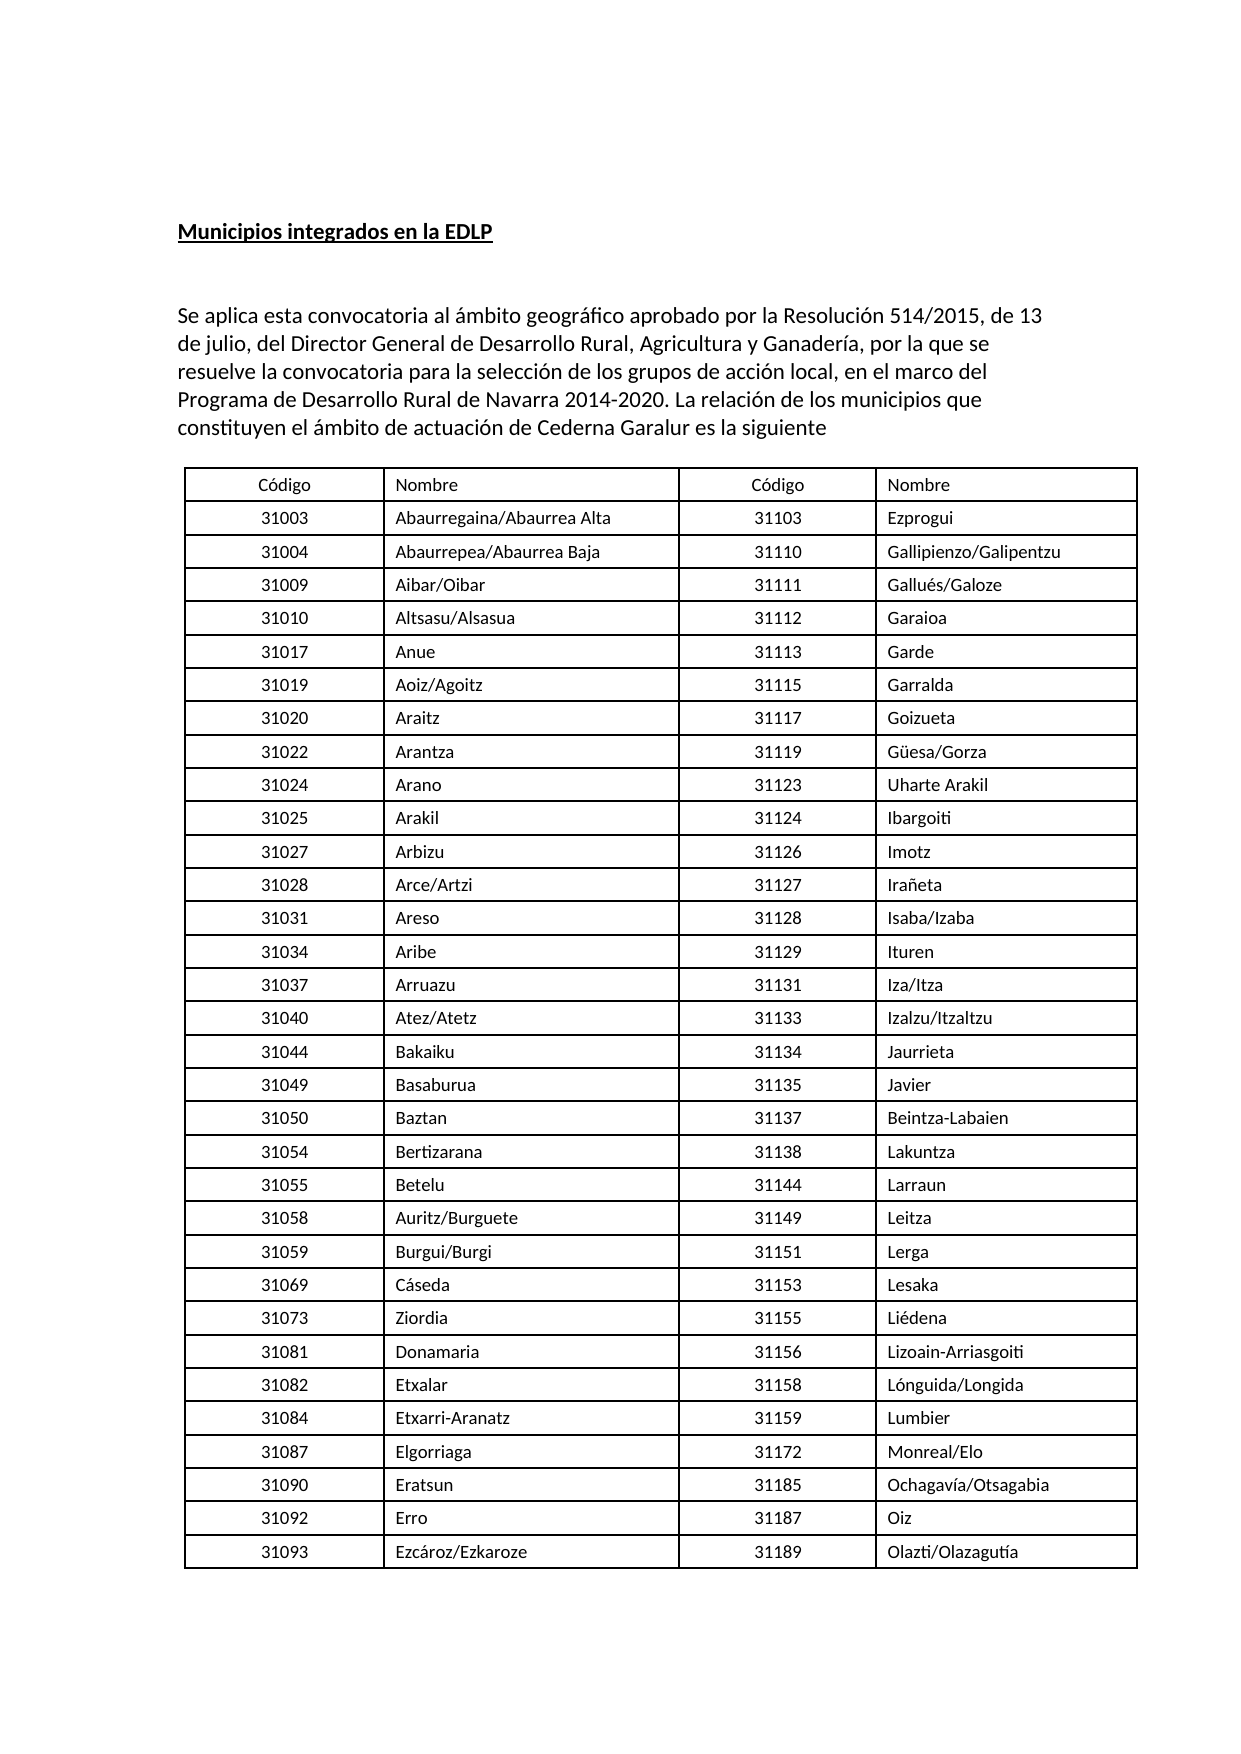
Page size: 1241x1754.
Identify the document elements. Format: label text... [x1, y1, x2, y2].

table_cell 31027 [186, 836, 383, 867]
table_cell 31134 [680, 1036, 875, 1067]
table_cell 31017 [186, 636, 383, 667]
table_cell 31093 [186, 1536, 383, 1567]
table_cell 31003 [186, 502, 383, 533]
table_cell 31020 [186, 702, 383, 733]
table_cell Burgui/Burgi [385, 1236, 678, 1267]
table_cell 31073 [186, 1302, 383, 1333]
table_cell Oiz [877, 1502, 1136, 1533]
table_cell Lumbier [877, 1402, 1136, 1433]
table_header Nombre [877, 469, 1136, 500]
table_cell 31019 [186, 669, 383, 700]
table_cell Arbizu [385, 836, 678, 867]
table_cell Atez/Atetz [385, 1002, 678, 1033]
table_cell Imotz [877, 836, 1136, 867]
text Se aplica esta convocatoria al ámbito geográfico aprobado por la Resolución 514/2015, de 13 de julio, del Director General de Desarrollo Rural, Agricultura y Ganadería, por la que se resuelve la convocatoria para la selección de los grupos de acción local, en el marco del Programa de Desarrollo Rural de Navarra 2014-2020. La relación de los municipios que constituyen el ámbito de actuación de Cederna Garalur es la siguiente [177, 301, 1063, 441]
table_cell Arruazu [385, 969, 678, 1000]
table_cell Iza/Itza [877, 969, 1136, 1000]
table_cell 31128 [680, 902, 875, 933]
table_cell Lerga [877, 1236, 1136, 1267]
table_cell Aribe [385, 936, 678, 967]
table_cell 31111 [680, 569, 875, 600]
table_cell Larraun [877, 1169, 1136, 1200]
table_cell Araitz [385, 702, 678, 733]
table_cell Isaba/Izaba [877, 902, 1136, 933]
table_cell 31084 [186, 1402, 383, 1433]
table_cell Lesaka [877, 1269, 1136, 1300]
table_cell 31054 [186, 1136, 383, 1167]
table_cell Gallués/Galoze [877, 569, 1136, 600]
table_cell 31044 [186, 1036, 383, 1067]
table_cell Lakuntza [877, 1136, 1136, 1167]
table_cell 31137 [680, 1102, 875, 1133]
table_cell Abaurrepea/Abaurrea Baja [385, 536, 678, 567]
table_cell 31037 [186, 969, 383, 1000]
table_cell Ochagavía/Otsagabia [877, 1469, 1136, 1500]
table_cell Ibargoiti [877, 802, 1136, 833]
table_cell 31025 [186, 802, 383, 833]
table_header Código [186, 469, 383, 500]
table_cell 31155 [680, 1302, 875, 1333]
table_cell 31153 [680, 1269, 875, 1300]
table_cell Lónguida/Longida [877, 1369, 1136, 1400]
table_cell 31124 [680, 802, 875, 833]
table_cell Beintza-Labaien [877, 1102, 1136, 1133]
table_cell Lizoain-Arriasgoiti [877, 1336, 1136, 1367]
table_cell Altsasu/Alsasua [385, 602, 678, 633]
table_cell Izalzu/Itzaltzu [877, 1002, 1136, 1033]
table_cell Uharte Arakil [877, 769, 1136, 800]
table_cell 31129 [680, 936, 875, 967]
table_cell 31040 [186, 1002, 383, 1033]
table_cell 31024 [186, 769, 383, 800]
table_cell Ezprogui [877, 502, 1136, 533]
table_cell 31159 [680, 1402, 875, 1433]
table_cell 31090 [186, 1469, 383, 1500]
table_cell Anue [385, 636, 678, 667]
table_cell 31055 [186, 1169, 383, 1200]
table_cell Basaburua [385, 1069, 678, 1100]
table_cell 31149 [680, 1202, 875, 1233]
table_header Nombre [385, 469, 678, 500]
table_cell Garaioa [877, 602, 1136, 633]
table_cell Aoiz/Agoitz [385, 669, 678, 700]
table_cell Gallipienzo/Galipentzu [877, 536, 1136, 567]
table_cell 31034 [186, 936, 383, 967]
table_cell 31069 [186, 1269, 383, 1300]
table_cell Olazti/Olazagutía [877, 1536, 1136, 1567]
table_cell 31156 [680, 1336, 875, 1367]
table_cell 31185 [680, 1469, 875, 1500]
table_cell Javier [877, 1069, 1136, 1100]
table_cell 31103 [680, 502, 875, 533]
table_cell Garralda [877, 669, 1136, 700]
table_cell Areso [385, 902, 678, 933]
table_cell Erro [385, 1502, 678, 1533]
table_cell 31138 [680, 1136, 875, 1167]
table_cell 31127 [680, 869, 875, 900]
table_cell Etxalar [385, 1369, 678, 1400]
table_cell Abaurregaina/Abaurrea Alta [385, 502, 678, 533]
table_cell Arantza [385, 736, 678, 767]
table_cell 31009 [186, 569, 383, 600]
table_cell Bakaiku [385, 1036, 678, 1067]
table_cell 31135 [680, 1069, 875, 1100]
table_cell Ziordia [385, 1302, 678, 1333]
table_cell 31049 [186, 1069, 383, 1100]
table_cell 31050 [186, 1102, 383, 1133]
table_cell 31189 [680, 1536, 875, 1567]
table_cell 31004 [186, 536, 383, 567]
table_cell 31158 [680, 1369, 875, 1400]
table_cell Arce/Artzi [385, 869, 678, 900]
table_cell 31092 [186, 1502, 383, 1533]
table_cell 31151 [680, 1236, 875, 1267]
table_cell Baztan [385, 1102, 678, 1133]
table_cell Güesa/Gorza [877, 736, 1136, 767]
table_header Código [680, 469, 875, 500]
table_cell 31081 [186, 1336, 383, 1367]
table_cell Ituren [877, 936, 1136, 967]
table_cell 31172 [680, 1436, 875, 1467]
table_cell Garde [877, 636, 1136, 667]
table_cell 31117 [680, 702, 875, 733]
table_cell Leitza [877, 1202, 1136, 1233]
table_cell 31028 [186, 869, 383, 900]
table_cell 31115 [680, 669, 875, 700]
table_cell 31082 [186, 1369, 383, 1400]
table_cell Arakil [385, 802, 678, 833]
table_cell 31126 [680, 836, 875, 867]
table_cell Auritz/Burguete [385, 1202, 678, 1233]
table_cell Liédena [877, 1302, 1136, 1333]
table_cell 31010 [186, 602, 383, 633]
table_cell Ezcároz/Ezkaroze [385, 1536, 678, 1567]
table_cell 31123 [680, 769, 875, 800]
table_cell Cáseda [385, 1269, 678, 1300]
table_cell Eratsun [385, 1469, 678, 1500]
table_cell Betelu [385, 1169, 678, 1200]
table_cell 31087 [186, 1436, 383, 1467]
table_cell 31110 [680, 536, 875, 567]
table_cell Jaurrieta [877, 1036, 1136, 1067]
table_cell Arano [385, 769, 678, 800]
table_cell Aibar/Oibar [385, 569, 678, 600]
table_cell 31144 [680, 1169, 875, 1200]
table_cell 31131 [680, 969, 875, 1000]
table_cell 31031 [186, 902, 383, 933]
table_cell Donamaria [385, 1336, 678, 1367]
table_cell 31059 [186, 1236, 383, 1267]
table_cell Etxarri-Aranatz [385, 1402, 678, 1433]
table_cell Bertizarana [385, 1136, 678, 1167]
table_cell 31113 [680, 636, 875, 667]
table_cell Elgorriaga [385, 1436, 678, 1467]
table_cell 31133 [680, 1002, 875, 1033]
table_cell 31112 [680, 602, 875, 633]
table_cell 31187 [680, 1502, 875, 1533]
table_cell Goizueta [877, 702, 1136, 733]
table_cell 31022 [186, 736, 383, 767]
table_cell 31119 [680, 736, 875, 767]
subtitle Municipios integrados en la EDLP [177, 217, 1063, 245]
table_cell Monreal/Elo [877, 1436, 1136, 1467]
table_cell Irañeta [877, 869, 1136, 900]
table_cell 31058 [186, 1202, 383, 1233]
